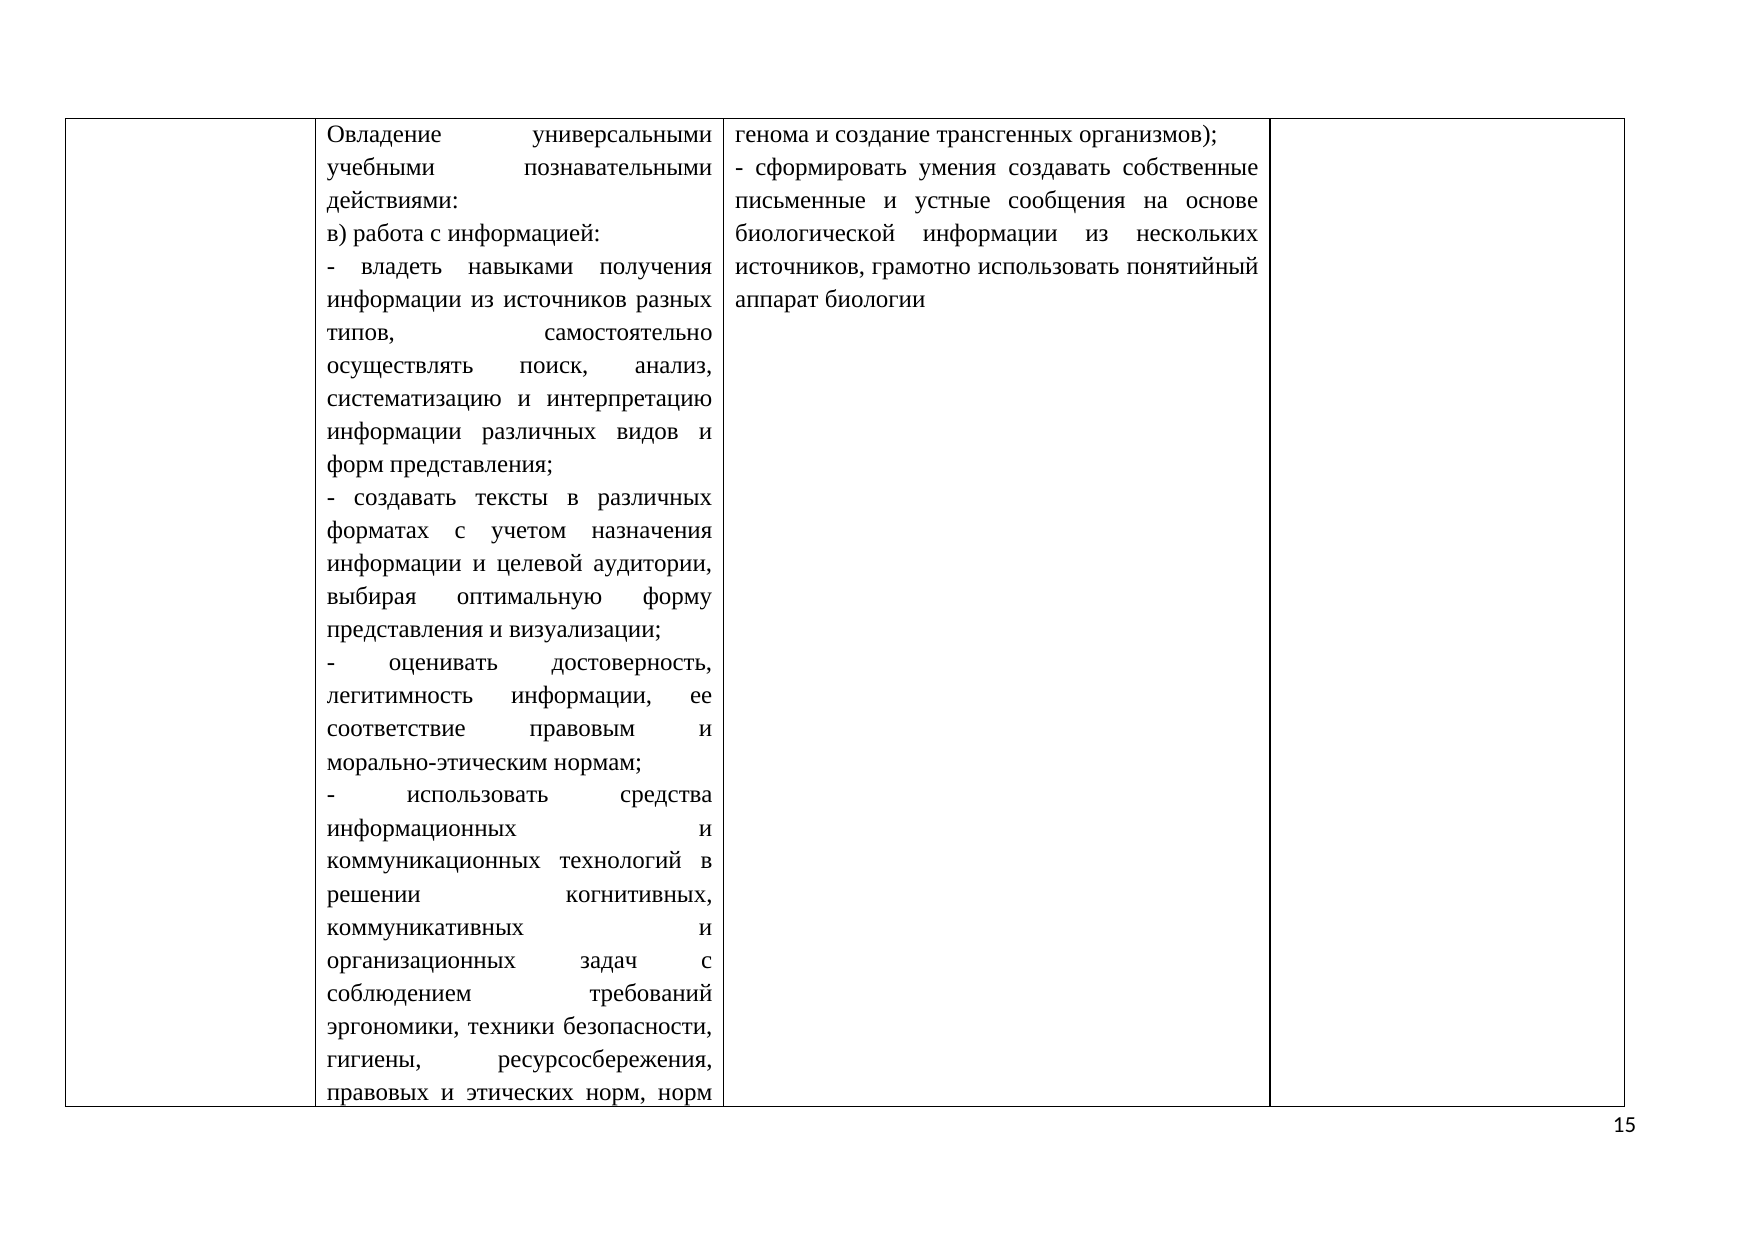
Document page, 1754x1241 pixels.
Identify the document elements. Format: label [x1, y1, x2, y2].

table_cell [724, 119, 1269, 1106]
table_cell [66, 119, 315, 1106]
table_cell [1271, 119, 1624, 1106]
table_cell [316, 119, 723, 1106]
